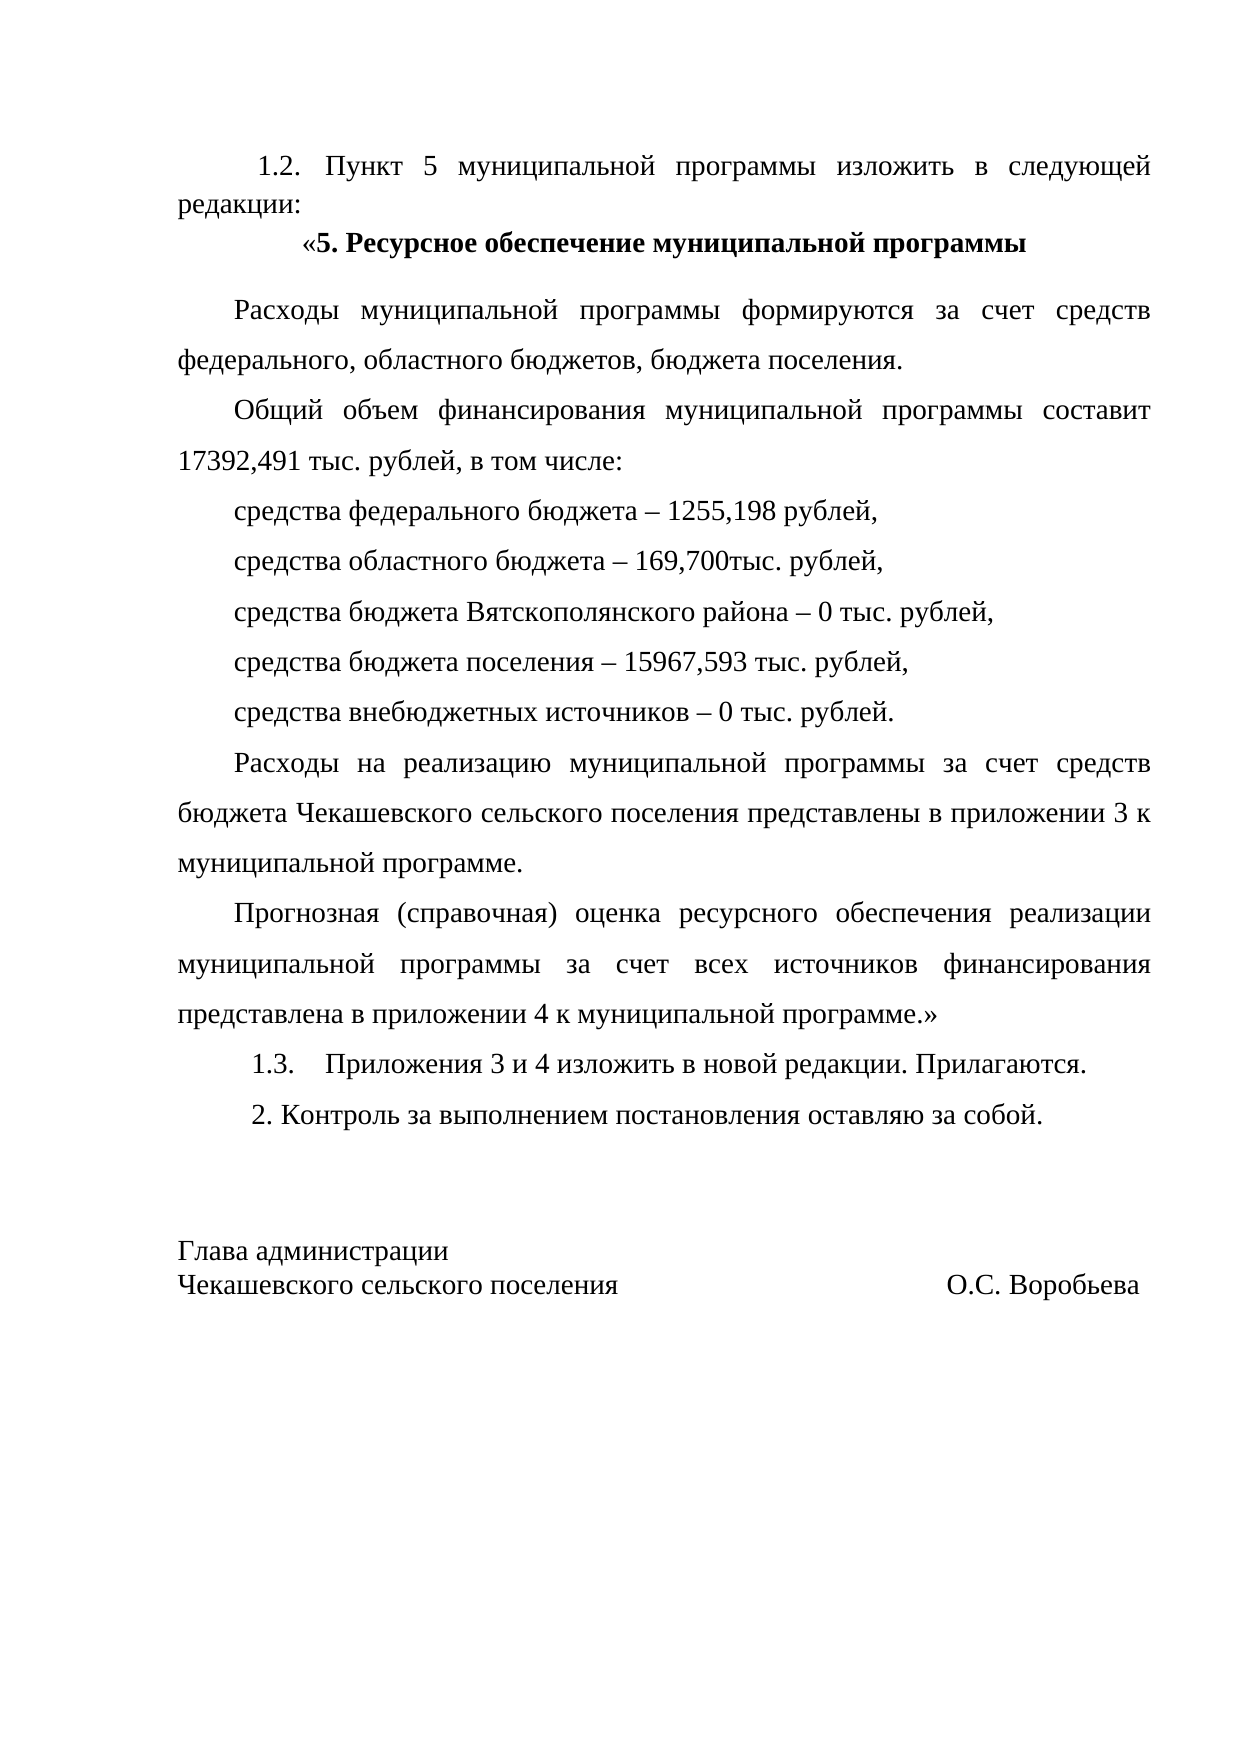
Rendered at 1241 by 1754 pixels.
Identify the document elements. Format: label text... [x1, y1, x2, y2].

text средства внебюджетных источников – 0 тыс. рублей. [177, 694, 1152, 728]
list Контроль за выполнением постановления оставляю за собой. [177, 1097, 1152, 1130]
text «5. Ресурсное обеспечение муниципальной программы [177, 225, 1152, 258]
text Чекашевского сельского поселения О.С. Воробьева [177, 1267, 1152, 1301]
list Пункт 5 муниципальной программы изложить в следующей редакции: [177, 148, 1152, 220]
text средства бюджета Вятскополянского района – 0 тыс. рублей, [177, 594, 1152, 627]
text средства областного бюджета – 169,700тыс. рублей, [177, 543, 1152, 577]
text средства бюджета поселения – 15967,593 тыс. рублей, [177, 644, 1152, 678]
text Глава администрации [177, 1233, 1152, 1267]
text Прогнозная (справочная) оценка ресурсного обеспечения реализации муниципальной программы за счет всех источников финансирования представлена в приложении 4 к муниципальной программе.» [177, 896, 1152, 1030]
text средства федерального бюджета – 1255,198 рублей, [177, 493, 1152, 527]
list Приложения 3 и 4 изложить в новой редакции. Прилагаются. [177, 1047, 1152, 1080]
text Общий объем финансирования муниципальной программы составит 17392,491 тыс. рублей, в том числе: [177, 392, 1152, 476]
text Расходы на реализацию муниципальной программы за счет средств бюджета Чекашевского сельского поселения представлены в приложении 3 к муниципальной программе. [177, 745, 1152, 879]
text Расходы муниципальной программы формируются за счет средств федерального, областного бюджетов, бюджета поселения. [177, 292, 1152, 376]
